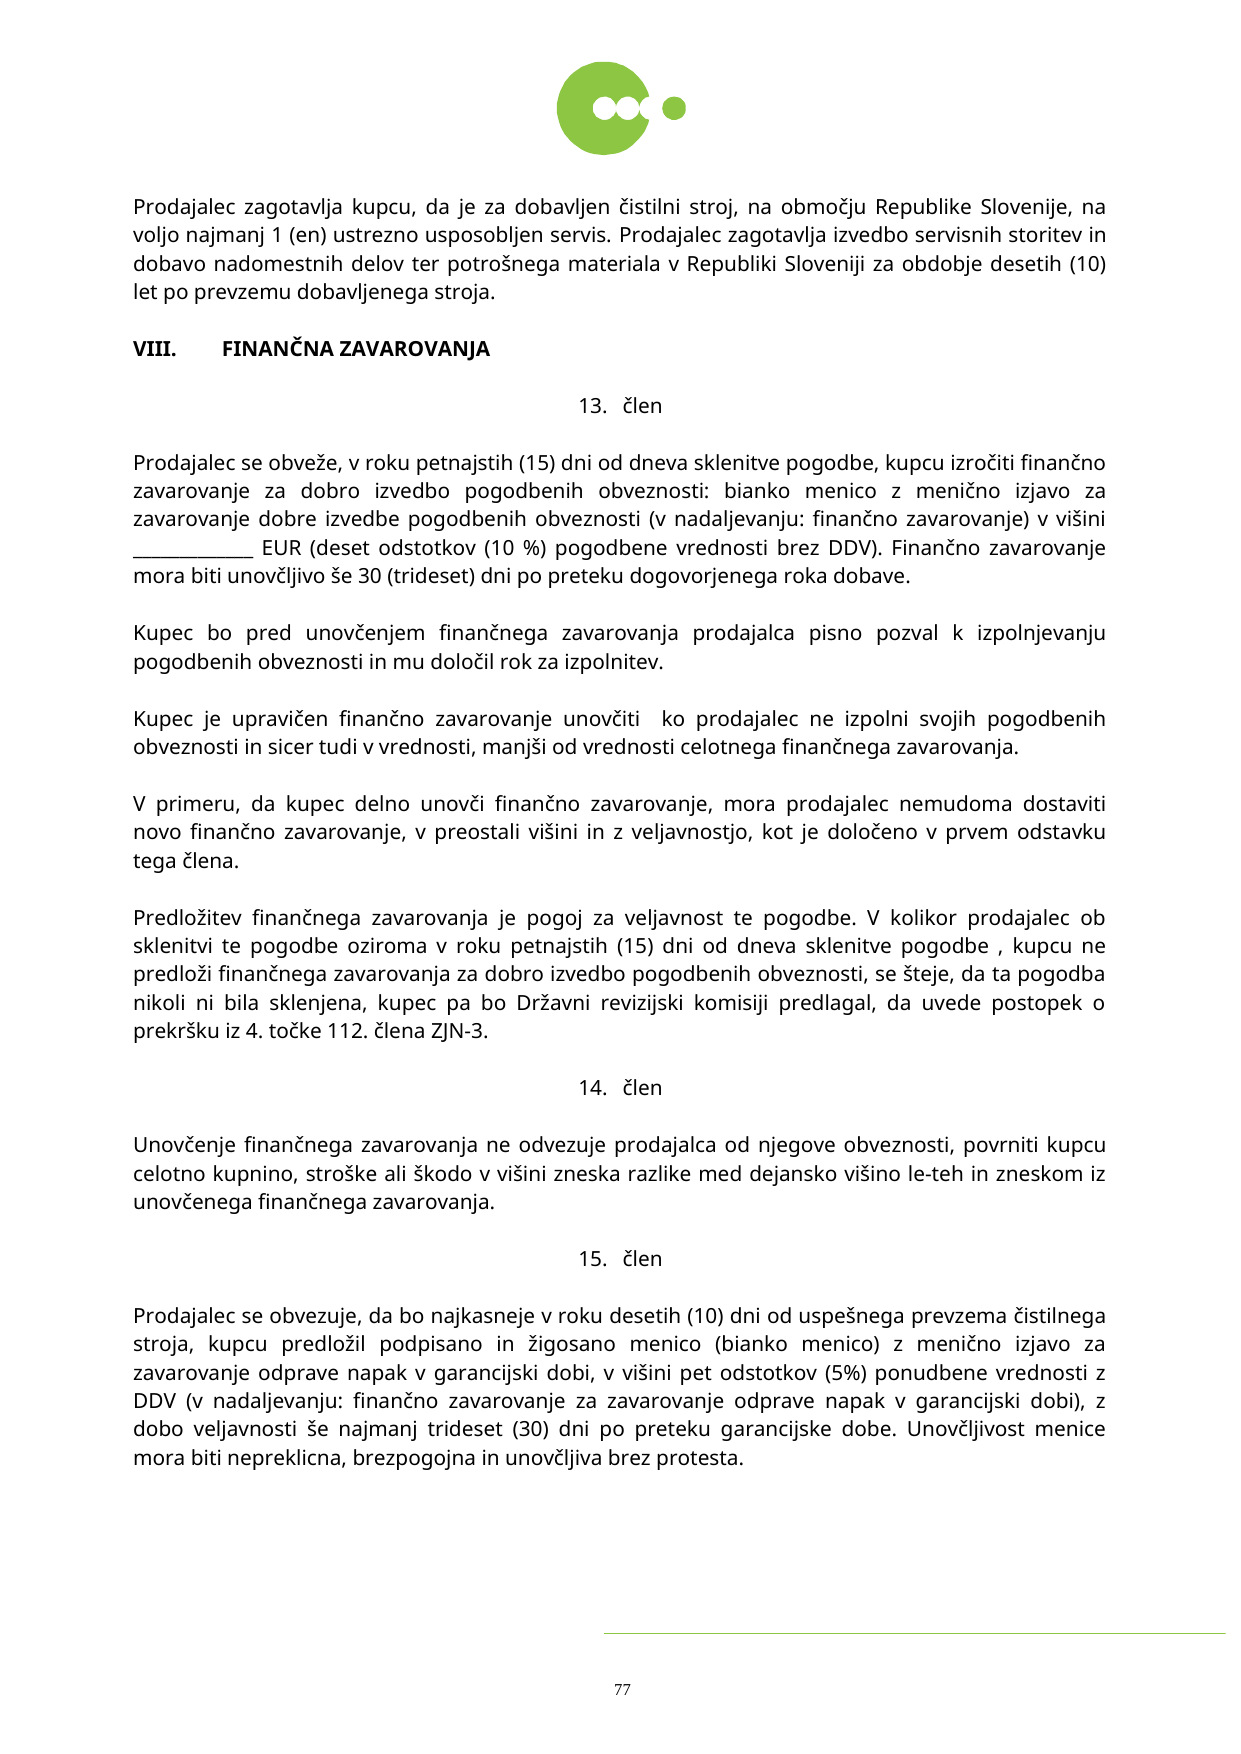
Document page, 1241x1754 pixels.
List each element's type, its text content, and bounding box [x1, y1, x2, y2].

text Kupec je upravičen finančno zavarovanje unovčiti ko prodajalec ne izpolni svojih pogodbenih obveznosti in sicer tudi v vrednosti, manjši od vrednosti celotnega finančnega zavarovanja. [133, 704, 1107, 761]
text Prodajalec se obvezuje, da bo najkasneje v roku desetih (10) dni od uspešnega prevzema čistilnega stroja, kupcu predložil podpisano in žigosano menico (bianko menico) z menično izjavo za zavarovanje odprave napak v garancijski dobi, v višini pet odstotkov (5%) ponudbene vrednosti z DDV (v nadaljevanju: finančno zavarovanje za zavarovanje odprave napak v garancijski dobi), z dobo veljavnosti še najmanj trideset (30) dni po preteku garancijske dobe. Unovčljivost menice mora biti nepreklicna, brezpogojna in unovčljiva brez protesta. [133, 1301, 1107, 1471]
text V primeru, da kupec delno unovči finančno zavarovanje, mora prodajalec nemudoma dostaviti novo finančno zavarovanje, v preostali višini in z veljavnostjo, kot je določeno v prvem odstavku tega člena. [133, 789, 1107, 874]
text Prodajalec zagotavlja kupcu, da je za dobavljen čistilni stroj, na območju Republike Slovenije, na voljo najmanj 1 (en) ustrezno usposobljen servis. Prodajalec zagotavlja izvedbo servisnih storitev in dobavo nadomestnih delov ter potrošnega materiala v Republiki Sloveniji za obdobje desetih (10) let po prevzemu dobavljenega stroja. [133, 192, 1107, 306]
text Predložitev finančnega zavarovanja je pogoj za veljavnost te pogodbe. V kolikor prodajalec ob sklenitvi te pogodbe oziroma v roku petnajstih (15) dni od dneva sklenitve pogodbe , kupcu ne predloži finančnega zavarovanja za dobro izvedbo pogodbenih obveznosti, se šteje, da ta pogodba nikoli ni bila sklenjena, kupec pa bo Državni revizijski komisiji predlagal, da uvede postopek o prekršku iz 4. točke 112. člena ZJN-3. [133, 903, 1107, 1045]
text Prodajalec se obveže, v roku petnajstih (15) dni od dneva sklenitve pogodbe, kupcu izročiti finančno zavarovanje za dobro izvedbo pogodbenih obveznosti: bianko menico z menično izjavo za zavarovanje dobre izvedbe pogodbenih obveznosti (v nadaljevanju: finančno zavarovanje) v višini _____________ EUR (deset odstotkov (10 %) pogodbene vrednosti brez DDV). Finančno zavarovanje mora biti unovčljivo še 30 (trideset) dni po preteku dogovorjenega roka dobave. [133, 448, 1107, 590]
list člen [133, 1244, 1107, 1272]
list člen [133, 391, 1107, 419]
text Kupec bo pred unovčenjem finančnega zavarovanja prodajalca pisno pozval k izpolnjevanju pogodbenih obveznosti in mu določil rok za izpolnitev. [133, 618, 1107, 675]
list FINANČNA ZAVAROVANJA [133, 334, 1107, 362]
list člen [133, 1073, 1107, 1102]
text Unovčenje finančnega zavarovanja ne odvezuje prodajalca od njegove obveznosti, povrniti kupcu celotno kupnino, stroške ali škodo v višini zneska razlike med dejansko višino le-teh in zneskom iz unovčenega finančnega zavarovanja. [133, 1130, 1107, 1216]
